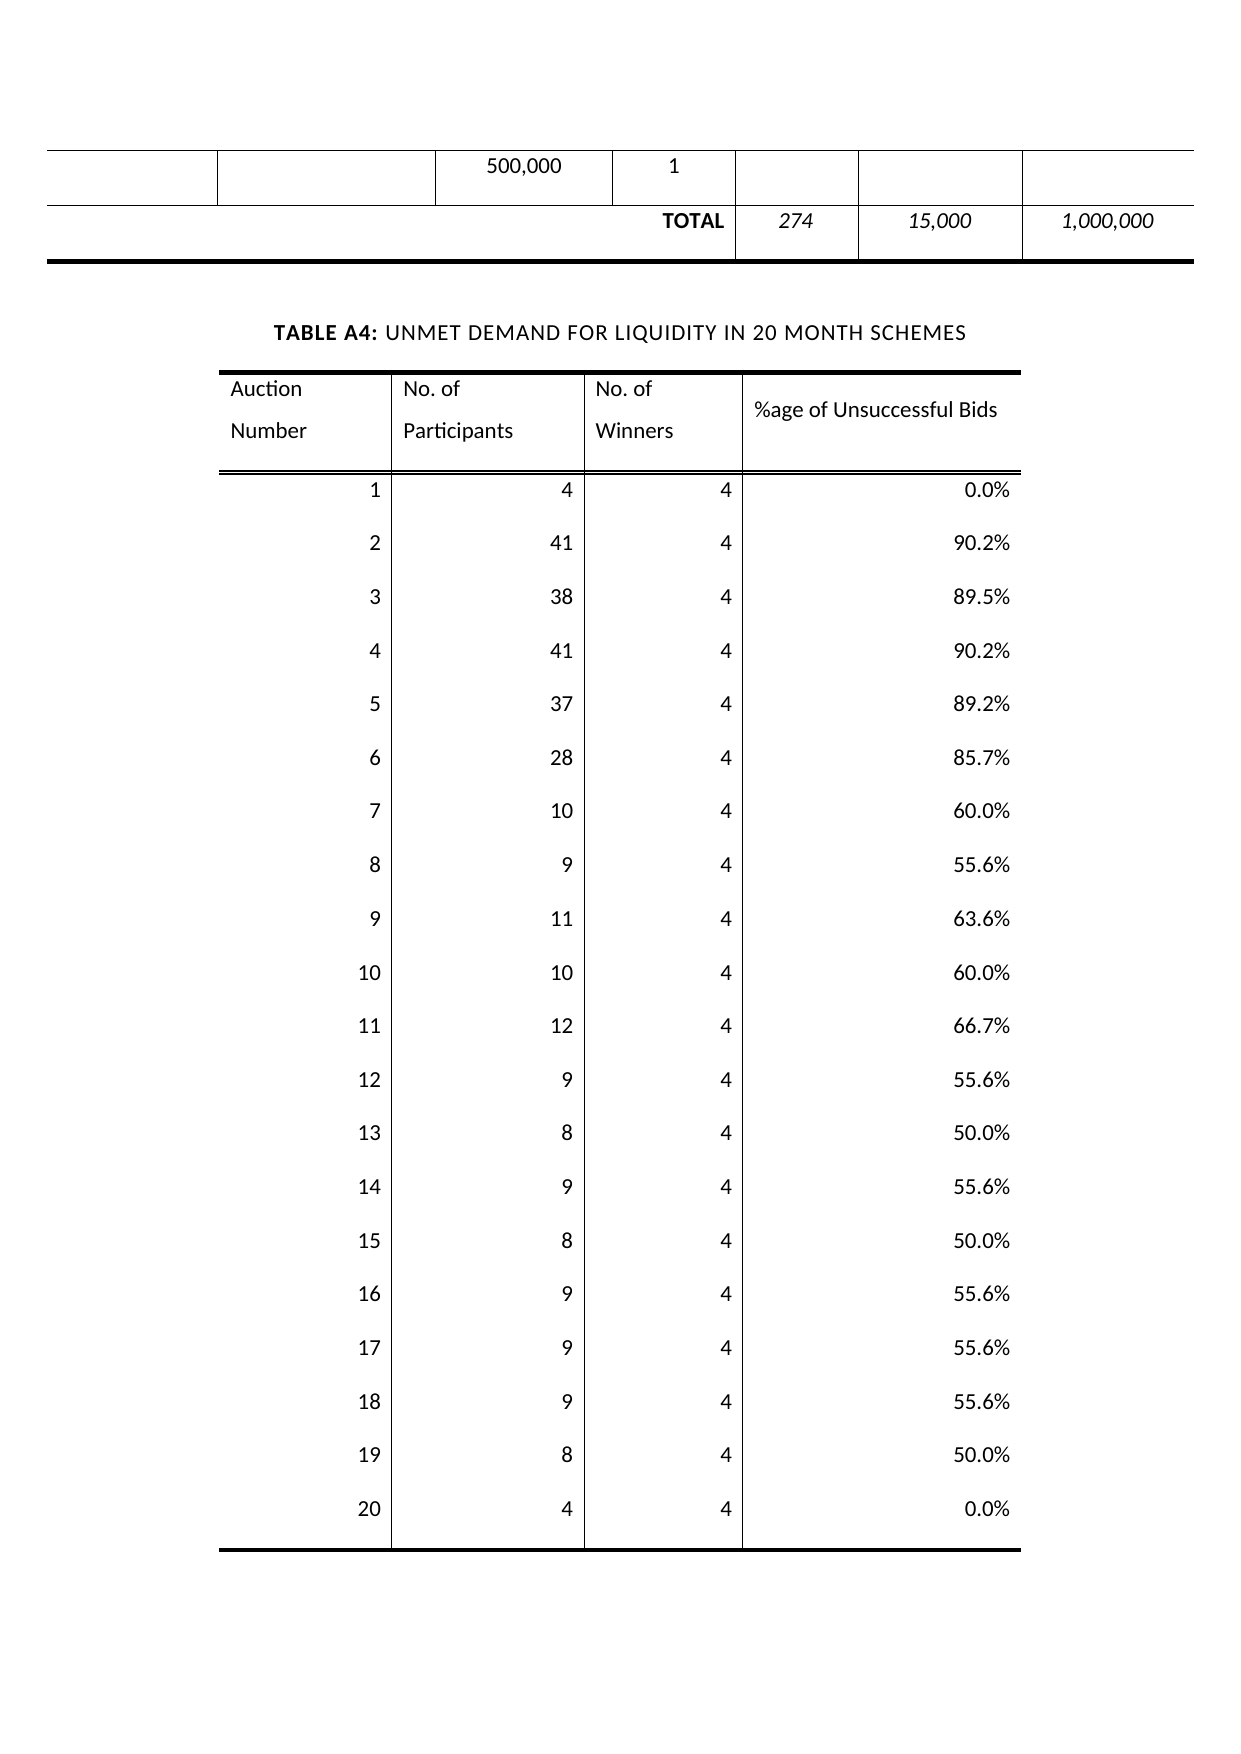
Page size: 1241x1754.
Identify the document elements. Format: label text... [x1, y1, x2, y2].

table_cell 50.0% [743, 1119, 1021, 1172]
table_cell 4 [585, 958, 742, 1011]
table_cell 90.2% [743, 529, 1021, 582]
table_cell 55.6% [743, 850, 1021, 904]
table_cell 20 [219, 1494, 391, 1548]
table_cell 60.0% [743, 958, 1021, 1011]
table_cell 89.5% [743, 582, 1021, 636]
table_cell 8 [392, 1119, 584, 1172]
table_cell 11 [219, 1011, 391, 1065]
table_cell 55.6% [743, 1065, 1021, 1118]
table_cell 18 [219, 1387, 391, 1440]
table_cell 4 [585, 1387, 742, 1440]
table_cell 66.7% [743, 1011, 1021, 1065]
table_cell 16 [219, 1280, 391, 1333]
table_cell 15,000 [859, 206, 1022, 259]
table_cell 10 [219, 958, 391, 1011]
table_cell 55.6% [743, 1172, 1021, 1226]
table_cell 55.6% [743, 1387, 1021, 1440]
table_cell 4 [392, 1494, 584, 1548]
table_cell 4 [585, 1011, 742, 1065]
table_cell 0.0% [743, 475, 1021, 528]
table_cell 13 [219, 1119, 391, 1172]
table_cell 4 [585, 1440, 742, 1494]
table_cell 4 [585, 1226, 742, 1279]
table_cell 10 [392, 958, 584, 1011]
table_cell 4 [585, 743, 742, 797]
table_cell TOTAL [47, 206, 735, 259]
table_cell 1 [613, 151, 735, 205]
table_cell 7 [219, 797, 391, 850]
table_cell 4 [585, 904, 742, 958]
table_cell 17 [219, 1333, 391, 1387]
table_cell 55.6% [743, 1333, 1021, 1387]
table_cell 4 [585, 850, 742, 904]
table_cell 500,000 [436, 151, 612, 205]
table_header Table A4: Unmet demand for liquidity in 20 month schemes [219, 319, 1021, 370]
table_cell 1 [219, 475, 391, 528]
table_cell 41 [392, 636, 584, 689]
table_cell 41 [392, 529, 584, 582]
table_cell 19 [219, 1440, 391, 1494]
table_cell 4 [585, 689, 742, 743]
table_cell 12 [219, 1065, 391, 1118]
table_cell 4 [585, 1494, 742, 1548]
table_cell 0.0% [743, 1494, 1021, 1548]
table_cell 4 [585, 1172, 742, 1226]
table_cell 5 [219, 689, 391, 743]
table_cell 8 [392, 1440, 584, 1494]
table_cell 89.2% [743, 689, 1021, 743]
table_cell 63.6% [743, 904, 1021, 958]
table_cell 8 [219, 850, 391, 904]
table_cell 9 [392, 850, 584, 904]
table_cell 90.2% [743, 636, 1021, 689]
table_cell 10 [392, 797, 584, 850]
table_cell No. of Participants [392, 375, 584, 470]
table_cell 9 [392, 1387, 584, 1440]
table_cell 6 [219, 743, 391, 797]
table_cell 9 [392, 1172, 584, 1226]
table_cell 50.0% [743, 1226, 1021, 1279]
table_cell Auction Number [219, 375, 391, 470]
table_cell 37 [392, 689, 584, 743]
table_cell 50.0% [743, 1440, 1021, 1494]
table_cell 15 [219, 1226, 391, 1279]
table_cell 1,000,000 [1023, 206, 1193, 259]
table_cell 60.0% [743, 797, 1021, 850]
table_cell 4 [392, 475, 584, 528]
table_cell 9 [392, 1333, 584, 1387]
table_cell 274 [736, 206, 858, 259]
table_cell 12 [392, 1011, 584, 1065]
table_cell 2 [219, 529, 391, 582]
table_cell 85.7% [743, 743, 1021, 797]
table_cell 4 [585, 1280, 742, 1333]
table_cell 4 [219, 636, 391, 689]
table_cell 4 [585, 582, 742, 636]
table_cell 3 [219, 582, 391, 636]
table_cell 4 [585, 1119, 742, 1172]
table_cell 4 [585, 1065, 742, 1118]
table_cell 4 [585, 475, 742, 528]
table_cell 9 [219, 904, 391, 958]
table_cell 4 [585, 1333, 742, 1387]
table_cell 9 [392, 1065, 584, 1118]
table_cell 4 [585, 529, 742, 582]
table_cell 4 [585, 797, 742, 850]
table_cell 28 [392, 743, 584, 797]
table_cell %age of Unsuccessful Bids [743, 375, 1021, 470]
table_cell 8 [392, 1226, 584, 1279]
table_cell 4 [585, 636, 742, 689]
table_cell 9 [392, 1280, 584, 1333]
table_cell 11 [392, 904, 584, 958]
table_cell 14 [219, 1172, 391, 1226]
table_cell 55.6% [743, 1280, 1021, 1333]
table_cell 38 [392, 582, 584, 636]
table_cell No. of Winners [585, 375, 742, 470]
